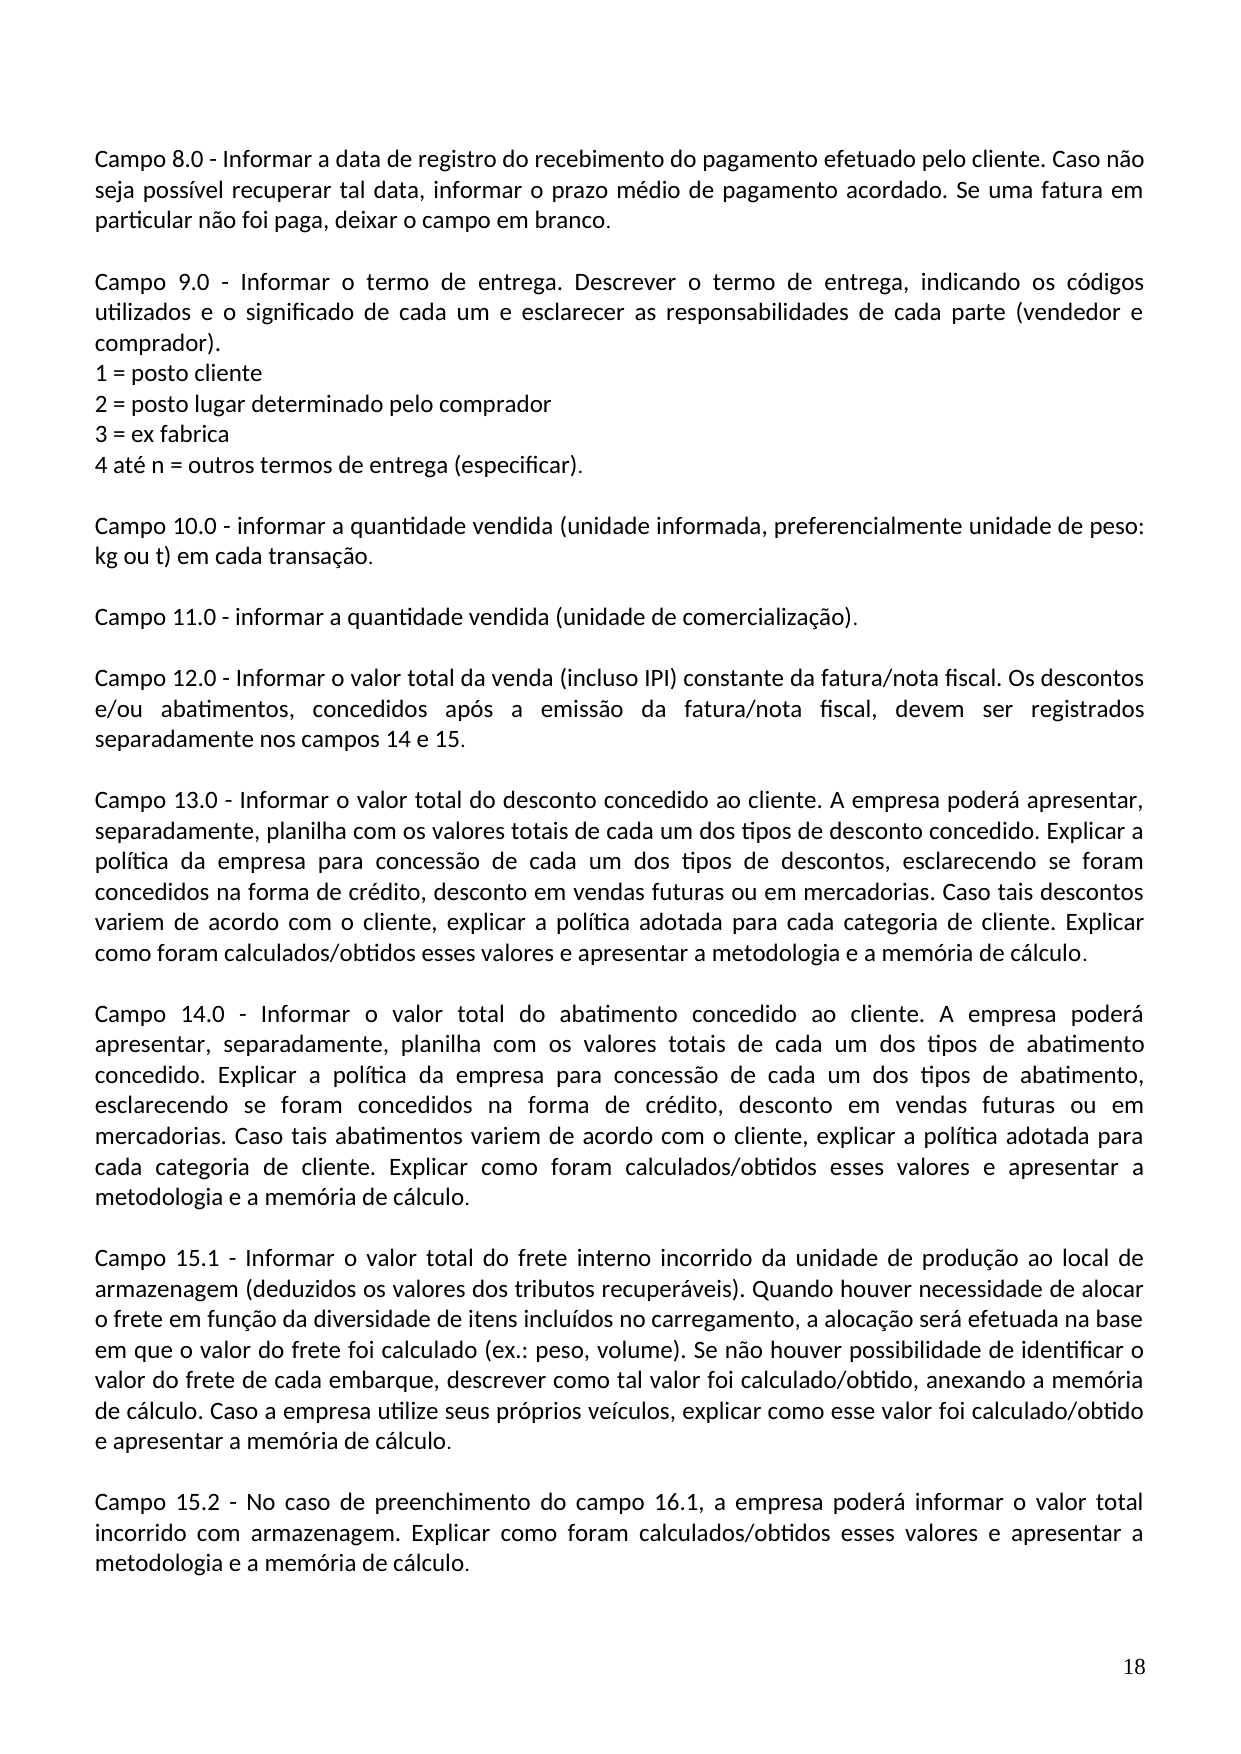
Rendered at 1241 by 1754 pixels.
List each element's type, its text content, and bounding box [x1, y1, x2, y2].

text Campo 10.0 - informar a quantidade vendida (unidade informada, preferencialmente unidade de peso: kg ou t) em cada transação. [94, 510, 1146, 571]
text Campo 12.0 - Informar o valor total da venda (incluso IPI) constante da fatura/nota fiscal. Os descontos e/ou abatimentos, concedidos após a emissão da fatura/nota fiscal, devem ser registrados separadamente nos campos 14 e 15. [94, 662, 1146, 754]
text 2 = posto lugar determinado pelo comprador [94, 388, 1146, 418]
text Campo 9.0 - Informar o termo de entrega. Descrever o termo de entrega, indicando os códigos utilizados e o significado de cada um e esclarecer as responsabilidades de cada parte (vendedor e comprador). [94, 266, 1146, 357]
text 4 até n = outros termos de entrega (especificar). [94, 449, 1146, 479]
text Campo 14.0 - Informar o valor total do abatimento concedido ao cliente. A empresa poderá apresentar, separadamente, planilha com os valores totais de cada um dos tipos de abatimento concedido. Explicar a política da empresa para concessão de cada um dos tipos de abatimento, esclarecendo se foram concedidos na forma de crédito, desconto em vendas futuras ou em mercadorias. Caso tais abatimentos variem de acordo com o cliente, explicar a política adotada para cada categoria de cliente. Explicar como foram calculados/obtidos esses valores e apresentar a metodologia e a memória de cálculo. [94, 998, 1146, 1212]
text Campo 15.1 - Informar o valor total do frete interno incorrido da unidade de produção ao local de armazenagem (deduzidos os valores dos tributos recuperáveis). Quando houver necessidade de alocar o frete em função da diversidade de itens incluídos no carregamento, a alocação será efetuada na base em que o valor do frete foi calculado (ex.: peso, volume). Se não houver possibilidade de identificar o valor do frete de cada embarque, descrever como tal valor foi calculado/obtido, anexando a memória de cálculo. Caso a empresa utilize seus próprios veículos, explicar como esse valor foi calculado/obtido e apresentar a memória de cálculo. [94, 1242, 1146, 1456]
text Campo 13.0 - Informar o valor total do desconto concedido ao cliente. A empresa poderá apresentar, separadamente, planilha com os valores totais de cada um dos tipos de desconto concedido. Explicar a política da empresa para concessão de cada um dos tipos de descontos, esclarecendo se foram concedidos na forma de crédito, desconto em vendas futuras ou em mercadorias. Caso tais descontos variem de acordo com o cliente, explicar a política adotada para cada categoria de cliente. Explicar como foram calculados/obtidos esses valores e apresentar a metodologia e a memória de cálculo. [94, 784, 1146, 968]
text Campo 11.0 - informar a quantidade vendida (unidade de comercialização). [94, 601, 1146, 632]
text Campo 8.0 - Informar a data de registro do recebimento do pagamento efetuado pelo cliente. Caso não seja possível recuperar tal data, informar o prazo médio de pagamento acordado. Se uma fatura em particular não foi paga, deixar o campo em branco. [94, 143, 1146, 235]
text Campo 15.2 - No caso de preenchimento do campo 16.1, a empresa poderá informar o valor total incorrido com armazenagem. Explicar como foram calculados/obtidos esses valores e apresentar a metodologia e a memória de cálculo. [94, 1486, 1146, 1578]
text 1 = posto cliente [94, 357, 1146, 388]
text 3 = ex fabrica [94, 418, 1146, 449]
